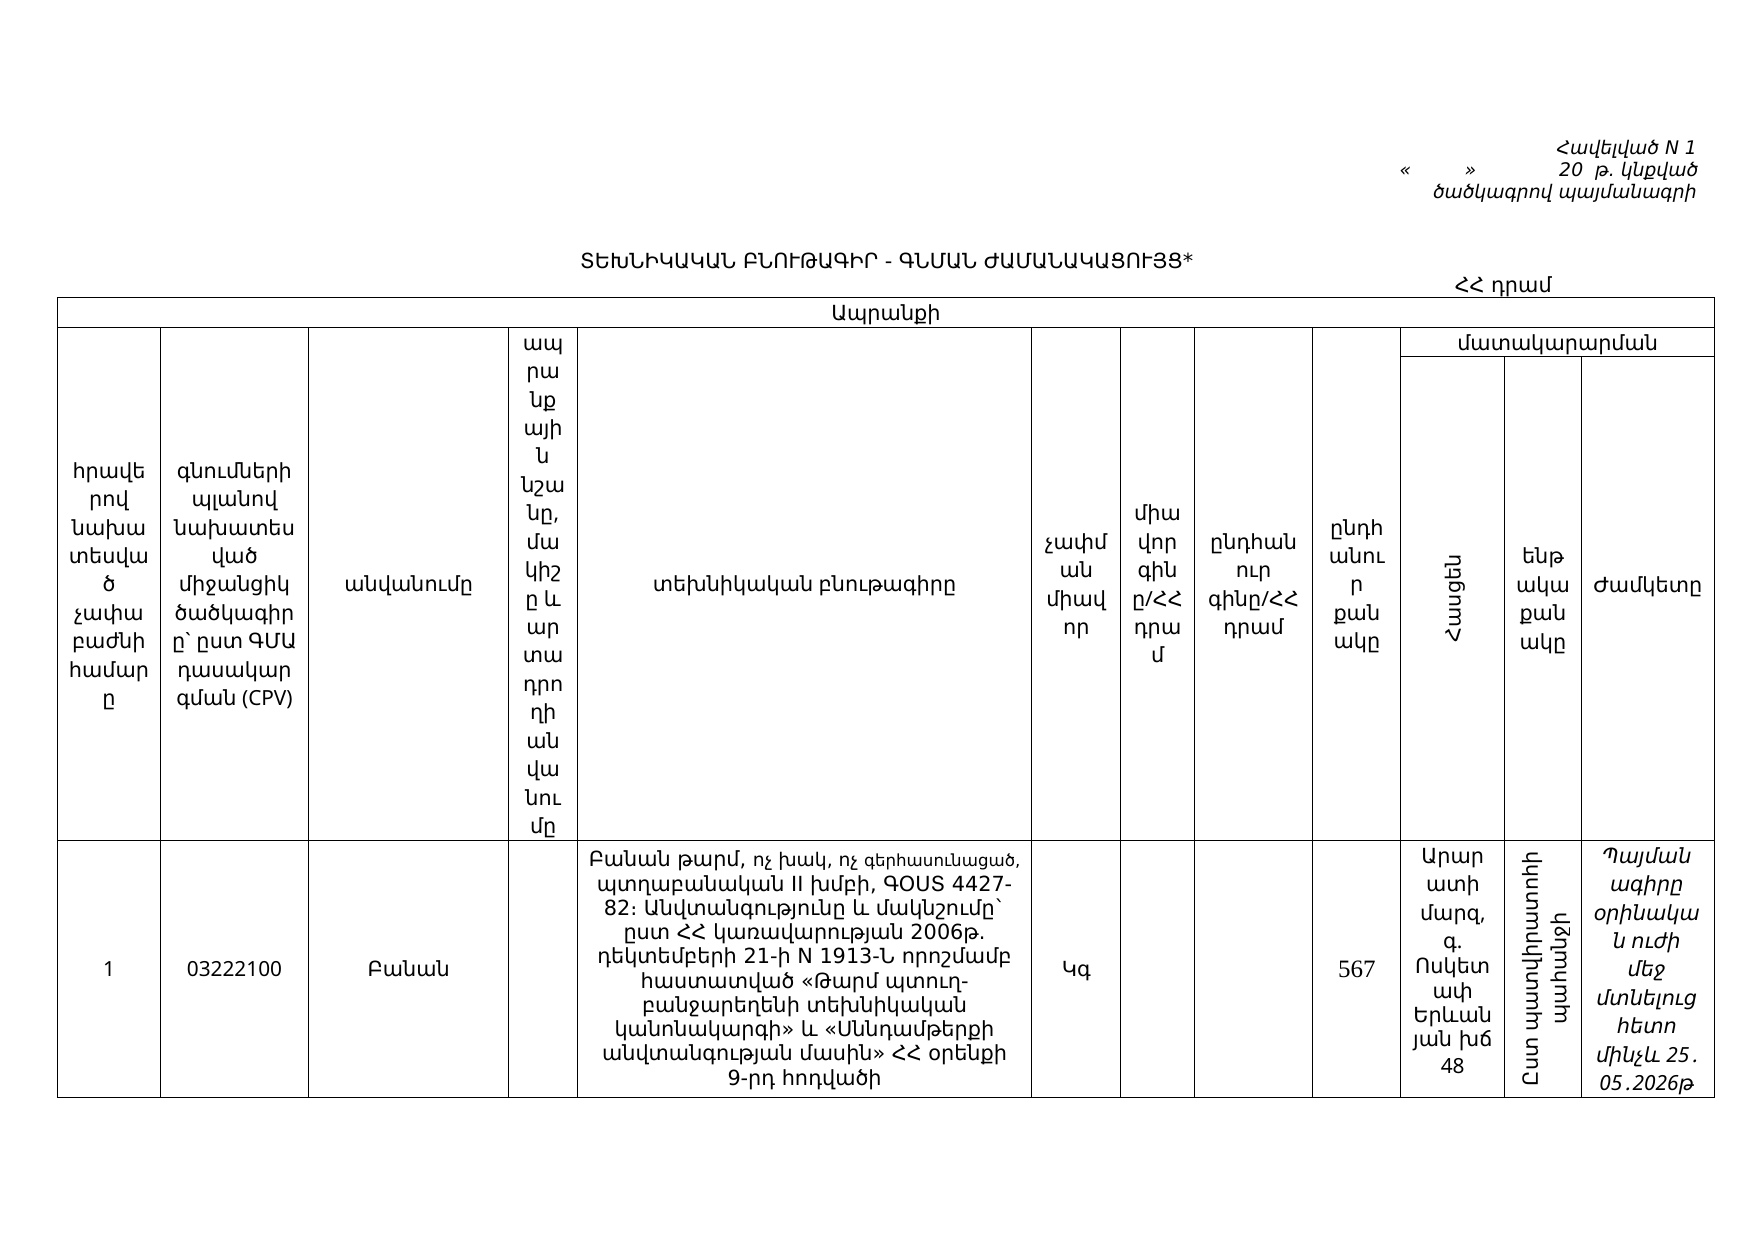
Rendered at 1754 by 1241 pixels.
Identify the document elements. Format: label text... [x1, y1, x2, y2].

table_cell հրավերով նախատեսված չափաբաժնի համարը [58, 328, 160, 840]
table_cell [509, 841, 577, 1097]
table_cell ապրանքային նշանը, մակիշը և արտադրողի անվանումը [509, 328, 577, 840]
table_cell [1401, 841, 1504, 1097]
table_cell Կգ [1032, 841, 1120, 1097]
table_cell 567 [1313, 841, 1400, 1097]
table_cell Հասցեն [1401, 357, 1504, 840]
table_cell չափման միավոր [1032, 328, 1120, 840]
table_header Ապրանքի [58, 298, 1714, 327]
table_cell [1505, 841, 1581, 1097]
table_cell տեխնիկական բնութագիրը [578, 328, 1031, 840]
table_cell գնումների պլանով նախատեսված միջանցիկ ծածկագիրը` ըստ ԳՄԱ դասակարգման (CPV) [161, 328, 308, 840]
table_cell ընդհանուր գինը/ՀՀ դրամ [1195, 328, 1312, 840]
table_cell ընդհանուր քանակը [1313, 328, 1400, 840]
table_cell ենթակա քանակը [1505, 357, 1581, 840]
text ՀՀ դրամ [75, 273, 1698, 297]
table_cell Ժամկետը [1582, 357, 1714, 840]
table_cell միավոր գինը/ՀՀ դրամ [1121, 328, 1194, 840]
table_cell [1582, 841, 1714, 1097]
text Հավելված N 1 [75, 137, 1698, 159]
text ՏԵԽՆԻԿԱԿԱՆ ԲՆՈՒԹԱԳԻՐ - ԳՆՄԱՆ ԺԱՄԱՆԱԿԱՑՈՒՅՑ* [75, 249, 1698, 273]
text ծածկագրով պայմանագրի [75, 181, 1698, 203]
text « » 20 թ. կնքված [75, 159, 1698, 181]
table_cell Բանան [309, 841, 508, 1097]
table_cell [1121, 841, 1194, 1097]
table_cell 03222100 [161, 841, 308, 1097]
table_cell մատակարարման [1401, 328, 1714, 356]
table_cell անվանումը [309, 328, 508, 840]
table_cell Բանան թարմ, ոչ խակ, ոչ գերհասունացած, պտղաբանական II խմբի, ԳՕՍՏ 4427-82։ Անվտանգությունը և մակնշումը` ըստ ՀՀ կառավարության 2006թ. դեկտեմբերի 21-ի N 1913-Ն որոշմամբ հաստատված «Թարմ պտուղ-բանջարեղենի տեխնիկական կանոնակարգի» և «Սննդամթերքի անվտանգության մասին» ՀՀ օրենքի 9-րդ հոդվածի [578, 841, 1031, 1097]
table_cell 1 [58, 841, 160, 1097]
table_cell [1195, 841, 1312, 1097]
